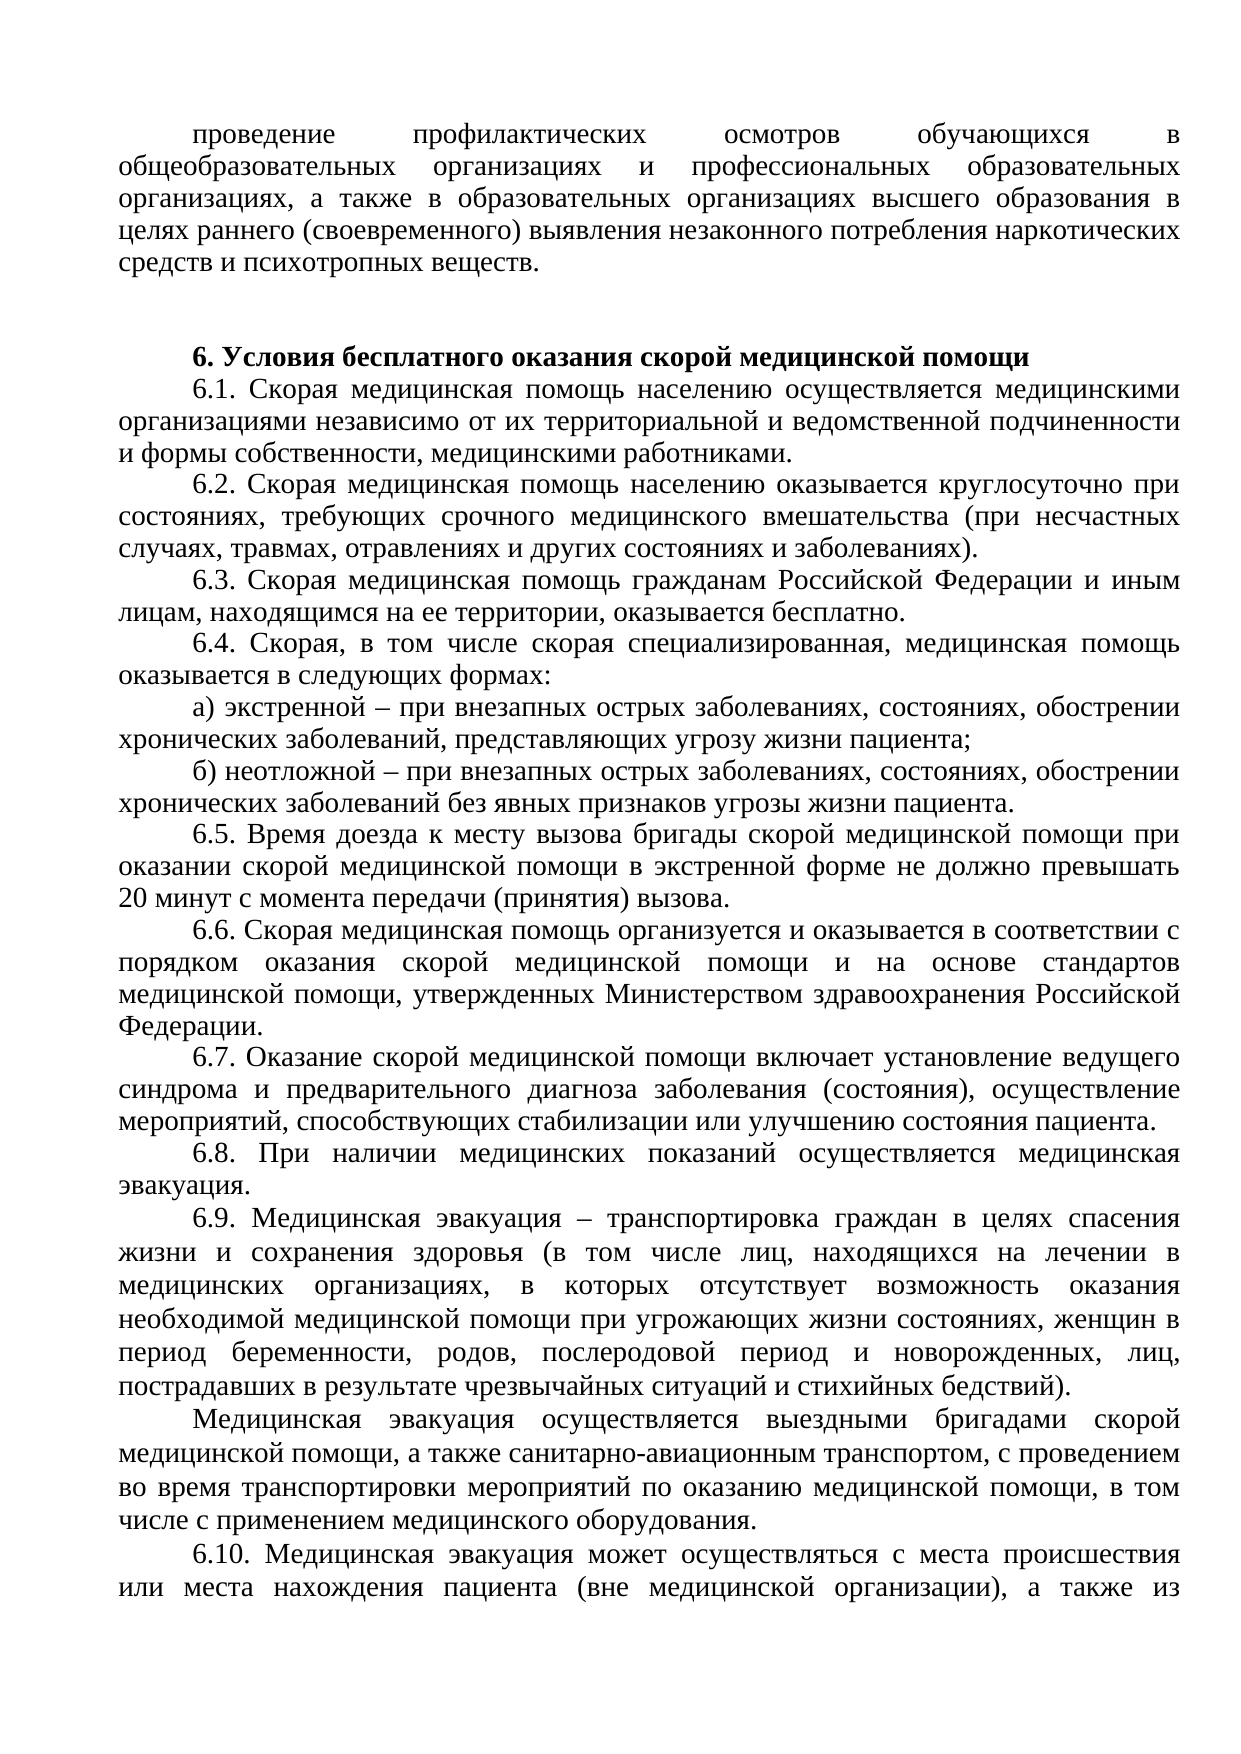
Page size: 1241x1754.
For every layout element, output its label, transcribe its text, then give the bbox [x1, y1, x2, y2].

text 6.2. Скорая медицинская помощь населению оказывается круглосуточно при состояниях, требующих срочного медицинского вмешательства (при несчастных случаях, травмах, отравлениях и других состояниях и заболеваниях). [118, 468, 1181, 564]
text 6. Условия бесплатного оказания скорой медицинской помощи [118, 341, 1181, 373]
text 6.7. Оказание скорой медицинской помощи включает установление ведущего синдрома и предварительного диагноза заболевания (состояния), осуществление мероприятий, способствующих стабилизации или улучшению состояния пациента. [118, 1041, 1181, 1137]
text б) неотложной – при внезапных острых заболеваниях, состояниях, обострении хронических заболеваний без явных признаков угрозы жизни пациента. [118, 755, 1181, 818]
text 6.4. Скорая, в том числе скорая специализированная, медицинская помощь оказывается в следующих формах: [118, 627, 1181, 691]
text Медицинская эвакуация осуществляется выездными бригадами скорой медицинской помощи, а также санитарно-авиационным транспортом, с проведением во время транспортировки мероприятий по оказанию медицинской помощи, в том числе с применением медицинского оборудования. [118, 1402, 1181, 1536]
text проведение профилактических осмотров обучающихся в общеобразовательных организациях и профессиональных образовательных организациях, а также в образовательных организациях высшего образования в целях раннего (своевременного) выявления незаконного потребления наркотических средств и психотропных веществ. [118, 118, 1181, 277]
text 6.1. Скорая медицинская помощь населению осуществляется медицинскими организациями независимо от их территориальной и ведомственной подчиненности и формы собственности, медицинскими работниками. [118, 373, 1181, 468]
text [118, 1536, 1181, 1603]
text 6.8. При наличии медицинских показаний осуществляется медицинская эвакуация. [118, 1137, 1181, 1200]
text 6.3. Скорая медицинская помощь гражданам Российской Федерации и иным лицам, находящимся на ее территории, оказывается бесплатно. [118, 564, 1181, 627]
text 6.9. Медицинская эвакуация – транспортировка граждан в целях спасения жизни и сохранения здоровья (в том числе лиц, находящихся на лечении в медицинских организациях, в которых отсутствует возможность оказания необходимой медицинской помощи при угрожающих жизни состояниях, женщин в период беременности, родов, послеродовой период и новорожденных, лиц, пострадавших в результате чрезвычайных ситуаций и стихийных бедствий). [118, 1200, 1181, 1402]
text 6.6. Скорая медицинская помощь организуется и оказывается в соответствии с порядком оказания скорой медицинской помощи и на основе стандартов медицинской помощи, утвержденных Министерством здравоохранения Российской Федерации. [118, 914, 1181, 1041]
text а) экстренной – при внезапных острых заболеваниях, состояниях, обострении хронических заболеваний, представляющих угрозу жизни пациента; [118, 691, 1181, 755]
text 6.5. Время доезда к месту вызова бригады скорой медицинской помощи при оказании скорой медицинской помощи в экстренной форме не должно превышать 20 минут с момента передачи (принятия) вызова. [118, 818, 1181, 914]
